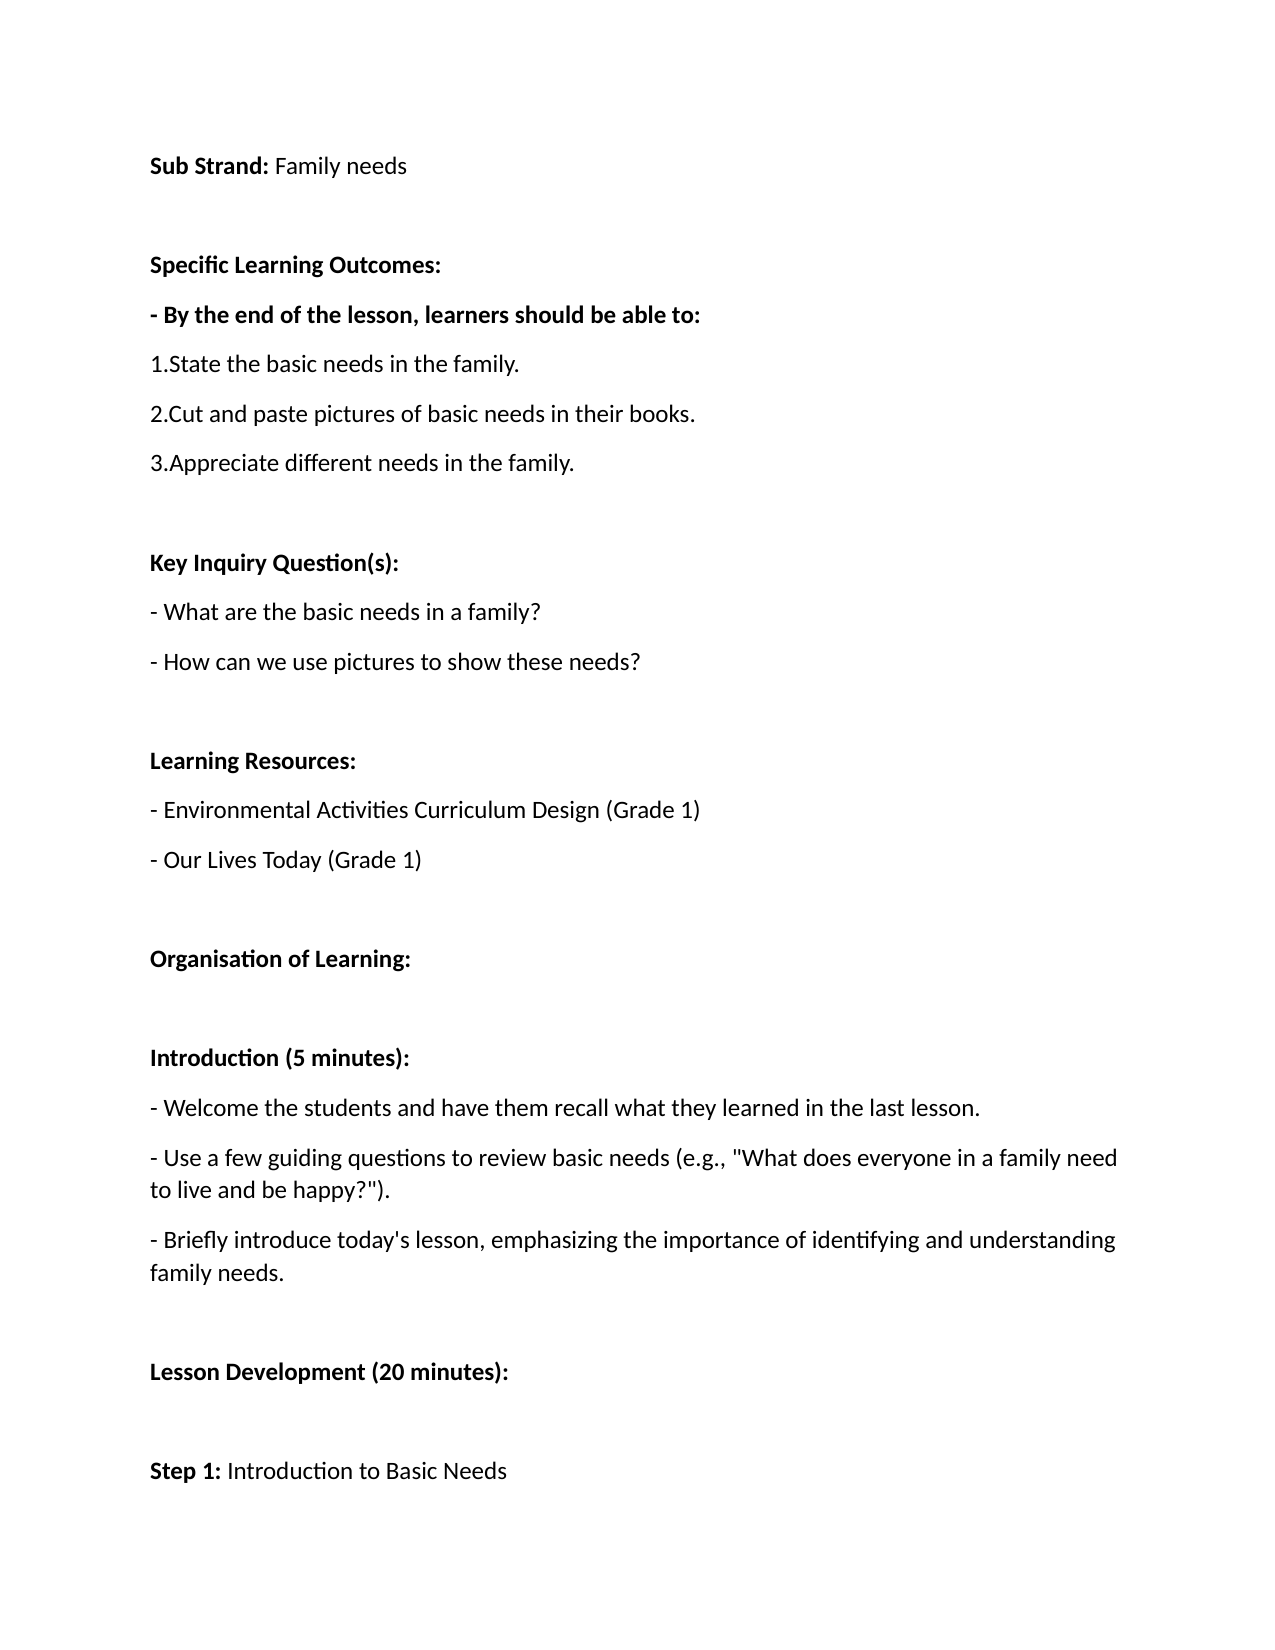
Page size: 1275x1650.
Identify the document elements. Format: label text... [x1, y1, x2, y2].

text 1.State the basic needs in the family. [150, 348, 1125, 379]
text Lesson Development (20 minutes): [150, 1356, 1125, 1387]
text Learning Resources: [150, 745, 1125, 776]
text - Environmental Activities Curriculum Design (Grade 1) [150, 794, 1125, 825]
text - By the end of the lesson, learners should be able to: [150, 299, 1125, 329]
text - Welcome the students and have them recall what they learned in the last lesson. [150, 1092, 1125, 1123]
text Key Inquiry Question(s): [150, 547, 1125, 577]
text - What are the basic needs in a family? [150, 596, 1125, 627]
text Sub Strand: Family needs [150, 150, 1125, 181]
text 2.Cut and paste pictures of basic needs in their books. [150, 398, 1125, 428]
text Step 1: Introduction to Basic Needs [150, 1455, 1125, 1486]
text Introduction (5 minutes): [150, 1042, 1125, 1073]
text - Use a few guiding questions to review basic needs (e.g., "What does everyone in a family need to live and be happy?"). [150, 1142, 1125, 1205]
text Specific Learning Outcomes: [150, 249, 1125, 280]
text - How can we use pictures to show these needs? [150, 646, 1125, 676]
text 3.Appreciate different needs in the family. [150, 447, 1125, 478]
text Organisation of Learning: [150, 943, 1125, 974]
text - Our Lives Today (Grade 1) [150, 844, 1125, 875]
text - Briefly introduce today's lesson, emphasizing the importance of identifying and understanding family needs. [150, 1224, 1125, 1288]
